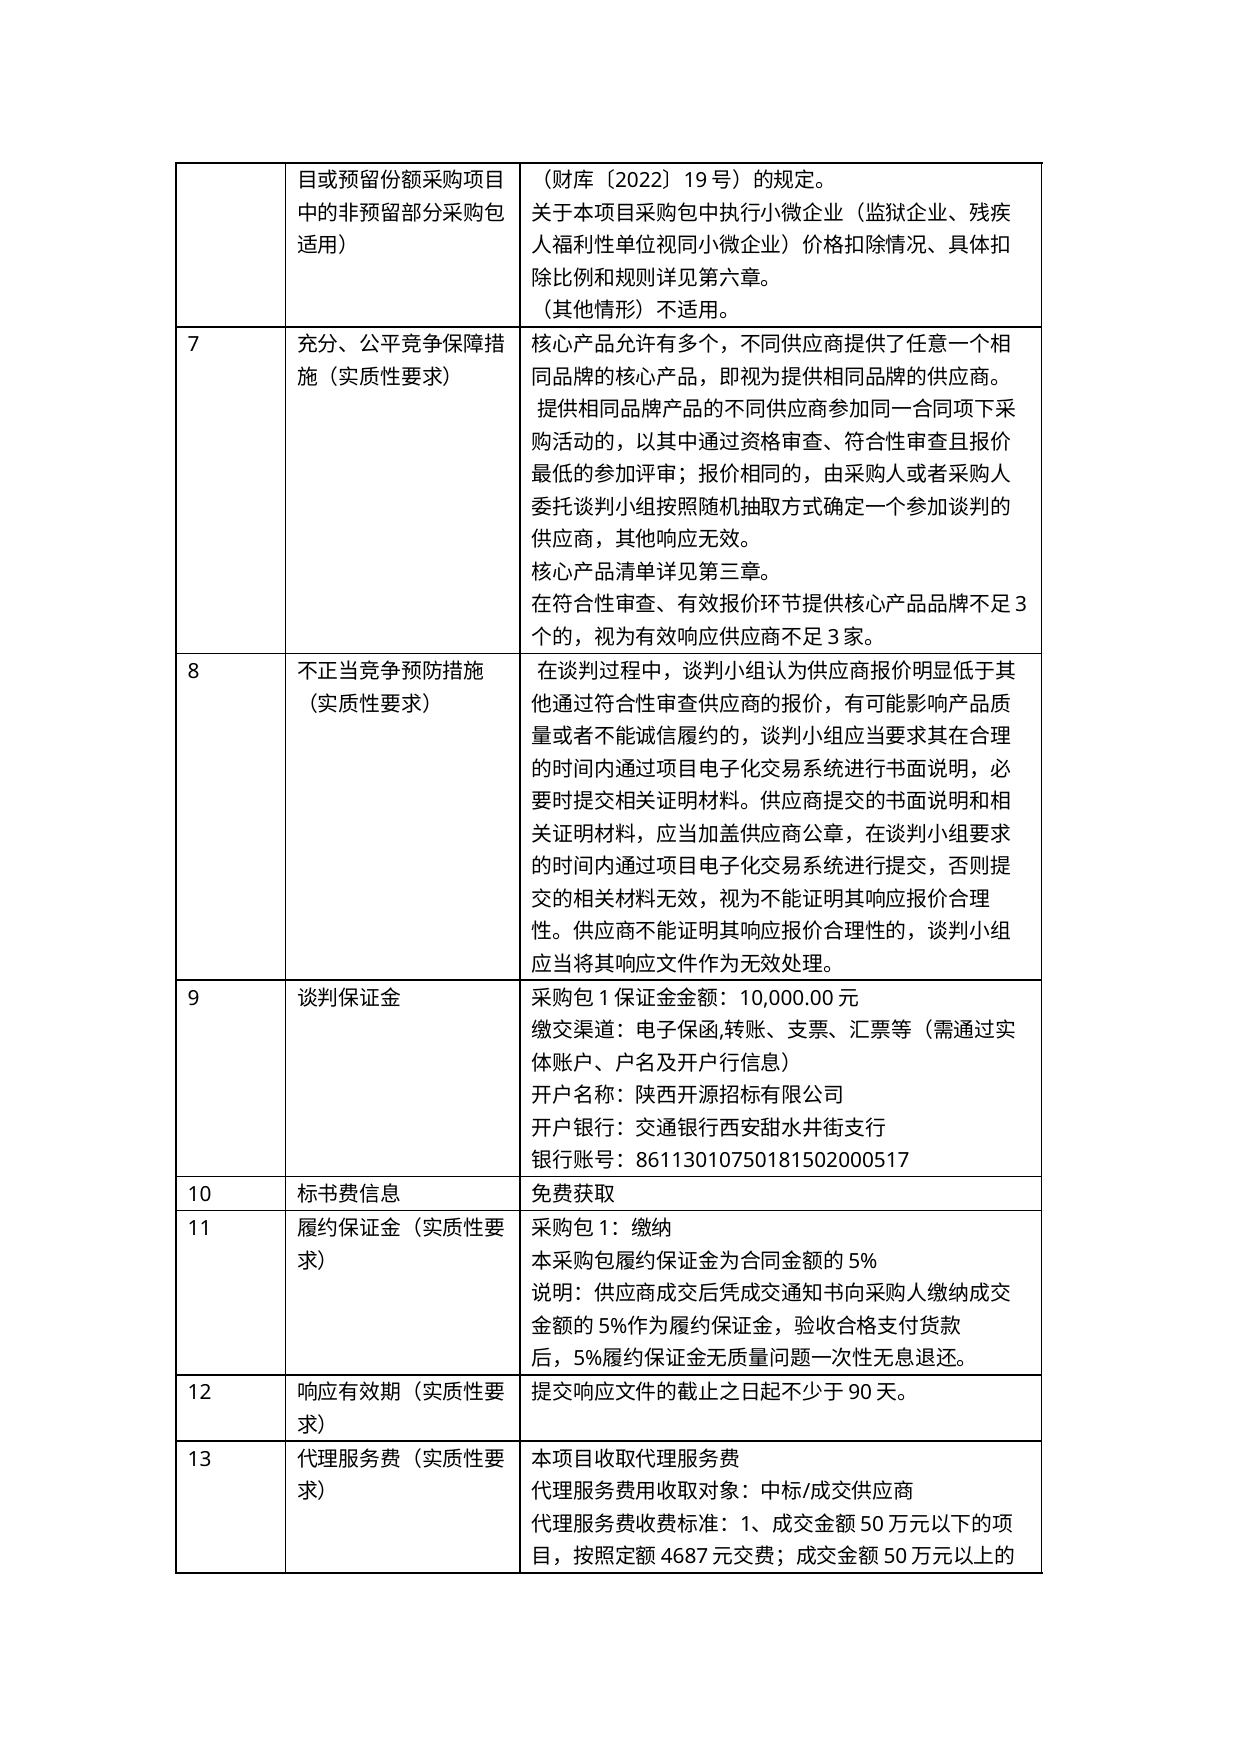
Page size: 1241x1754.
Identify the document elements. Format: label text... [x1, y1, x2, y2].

table_cell 不正当竞争预防措施（实质性要求） [286, 654, 519, 979]
table_cell 谈判保证金 [286, 981, 519, 1176]
table_cell 采购包1：缴纳 本采购包履约保证金为合同金额的5% 说明：供应商成交后凭成交通知书向采购人缴纳成交金额的5%作为履约保证金，验收合格支付货款后，5%履约保证金无质量问题一次性无息退还。 [521, 1211, 1041, 1374]
table_cell 采购包1保证金金额：10,000.00元 缴交渠道：电子保函,转账、支票、汇票等（需通过实体账户、户名及开户行信息） 开户名称：陕西开源招标有限公司 开户银行：交通银行西安甜水井街支行 银行账号：86113010750181502000517 [521, 981, 1041, 1176]
table_cell 提交响应文件的截止之日起不少于90天。 [521, 1376, 1041, 1440]
table_cell 代理服务费（实质性要求） [286, 1442, 519, 1572]
table_cell 核心产品允许有多个，不同供应商提供了任意一个相同品牌的核心产品，即视为提供相同品牌的供应商。 提供相同品牌产品的不同供应商参加同一合同项下采购活动的，以其中通过资格审查、符合性审查且报价最低的参加评审；报价相同的，由采购人或者采购人委托谈判小组按照随机抽取方式确定一个参加谈判的供应商，其他响应无效。 核心产品清单详见第三章。 在符合性审查、有效报价环节提供核心产品品牌不足3个的，视为有效响应供应商不足3家。 [521, 328, 1041, 653]
table_cell 6 [177, 164, 285, 326]
table_cell 7 [177, 328, 285, 653]
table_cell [521, 164, 1041, 326]
table_cell 11 [177, 1211, 285, 1374]
table_cell 在谈判过程中，谈判小组认为供应商报价明显低于其他通过符合性审查供应商的报价，有可能影响产品质量或者不能诚信履约的，谈判小组应当要求其在合理的时间内通过项目电子化交易系统进行书面说明，必要时提交相关证明材料。供应商提交的书面说明和相关证明材料，应当加盖供应商公章，在谈判小组要求的时间内通过项目电子化交易系统进行提交，否则提交的相关材料无效，视为不能证明其响应报价合理性。供应商不能证明其响应报价合理性的，谈判小组应当将其响应文件作为无效处理。 [521, 654, 1041, 979]
table_cell 标书费信息 [286, 1177, 519, 1210]
table_cell 响应有效期（实质性要求） [286, 1376, 519, 1440]
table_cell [521, 1442, 1041, 1572]
table_cell 9 [177, 981, 285, 1176]
table_cell 充分、公平竞争保障措施（实质性要求） [286, 328, 519, 653]
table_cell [286, 164, 519, 326]
table_cell 8 [177, 654, 285, 979]
table_cell 履约保证金（实质性要求） [286, 1211, 519, 1374]
table_cell 10 [177, 1177, 285, 1210]
table_cell 12 [177, 1376, 285, 1440]
table_cell 免费获取 [521, 1177, 1041, 1210]
table_cell 13 [177, 1442, 285, 1572]
